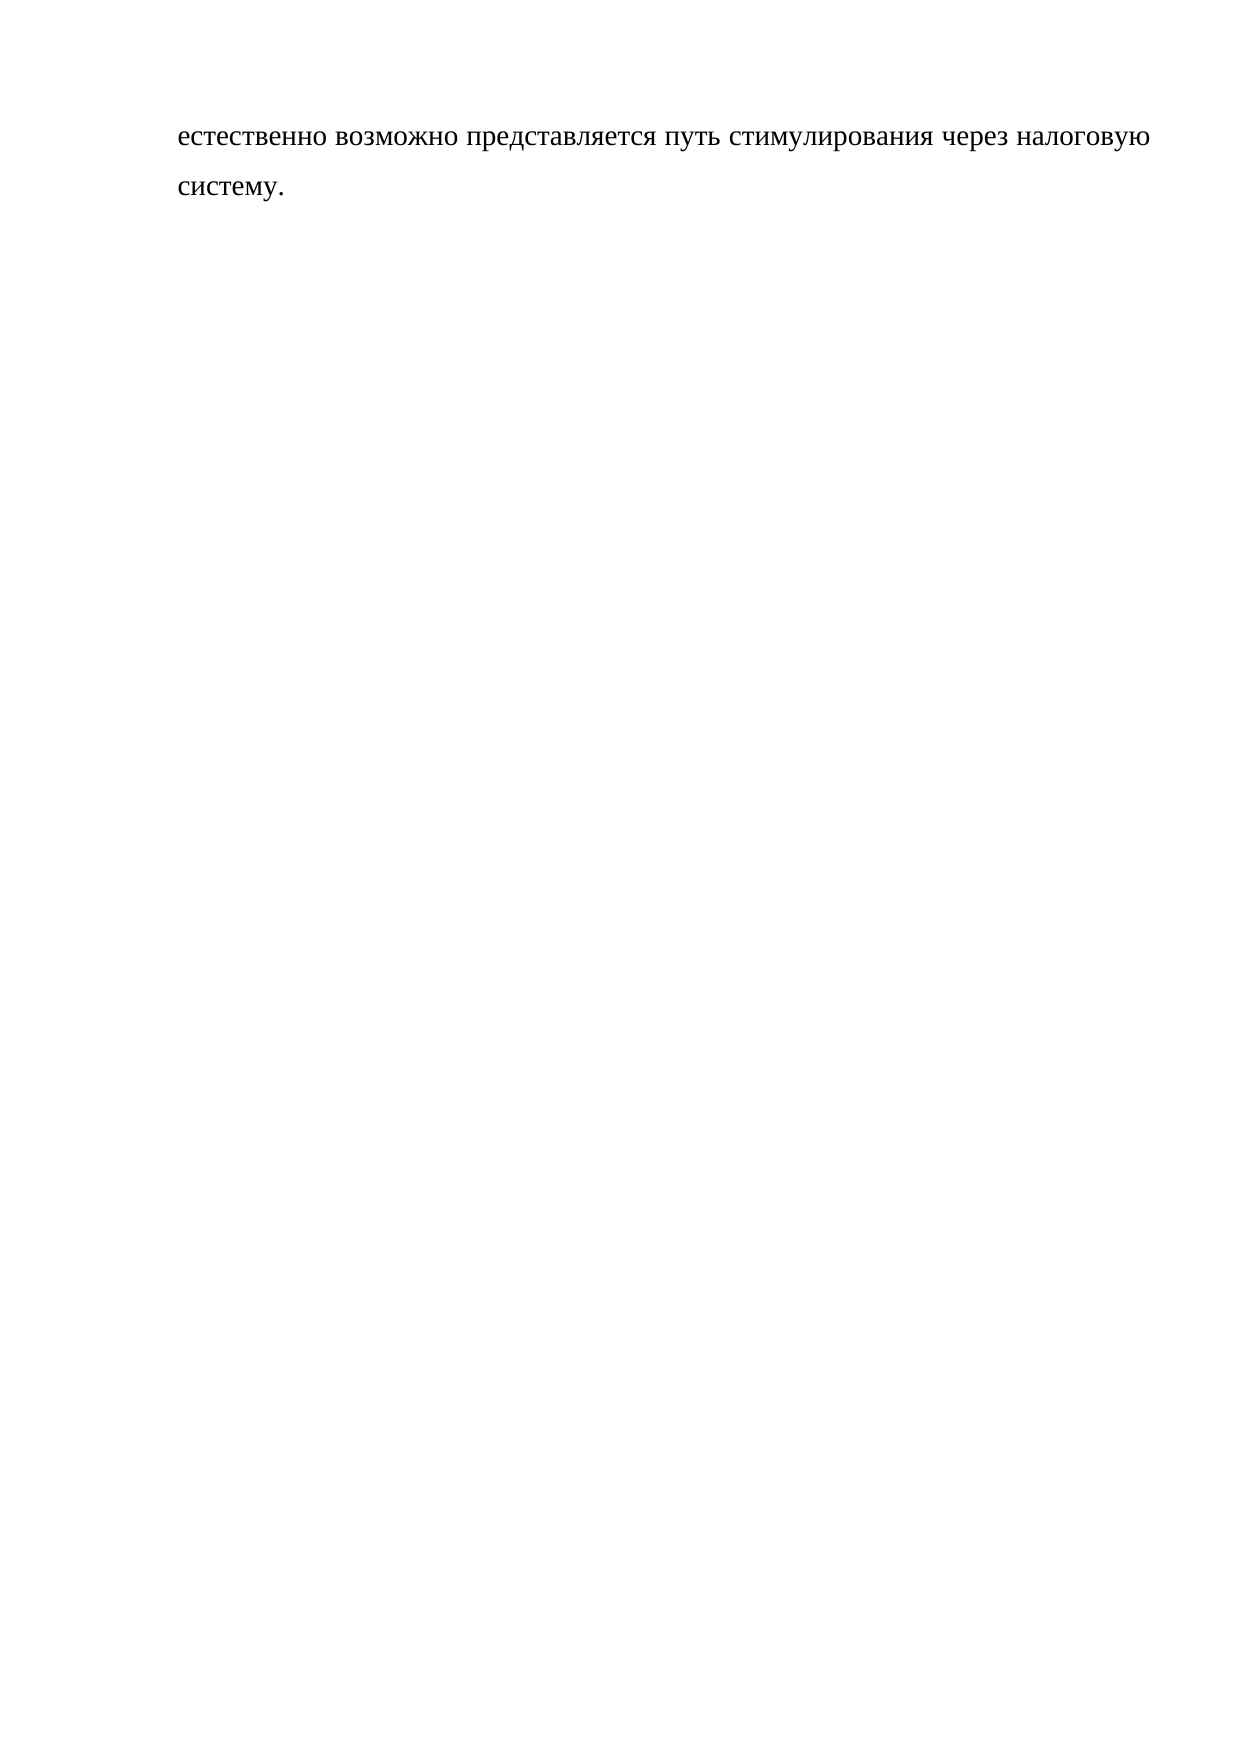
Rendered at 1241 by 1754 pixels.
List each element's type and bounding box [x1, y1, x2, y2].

text [177, 118, 1152, 202]
